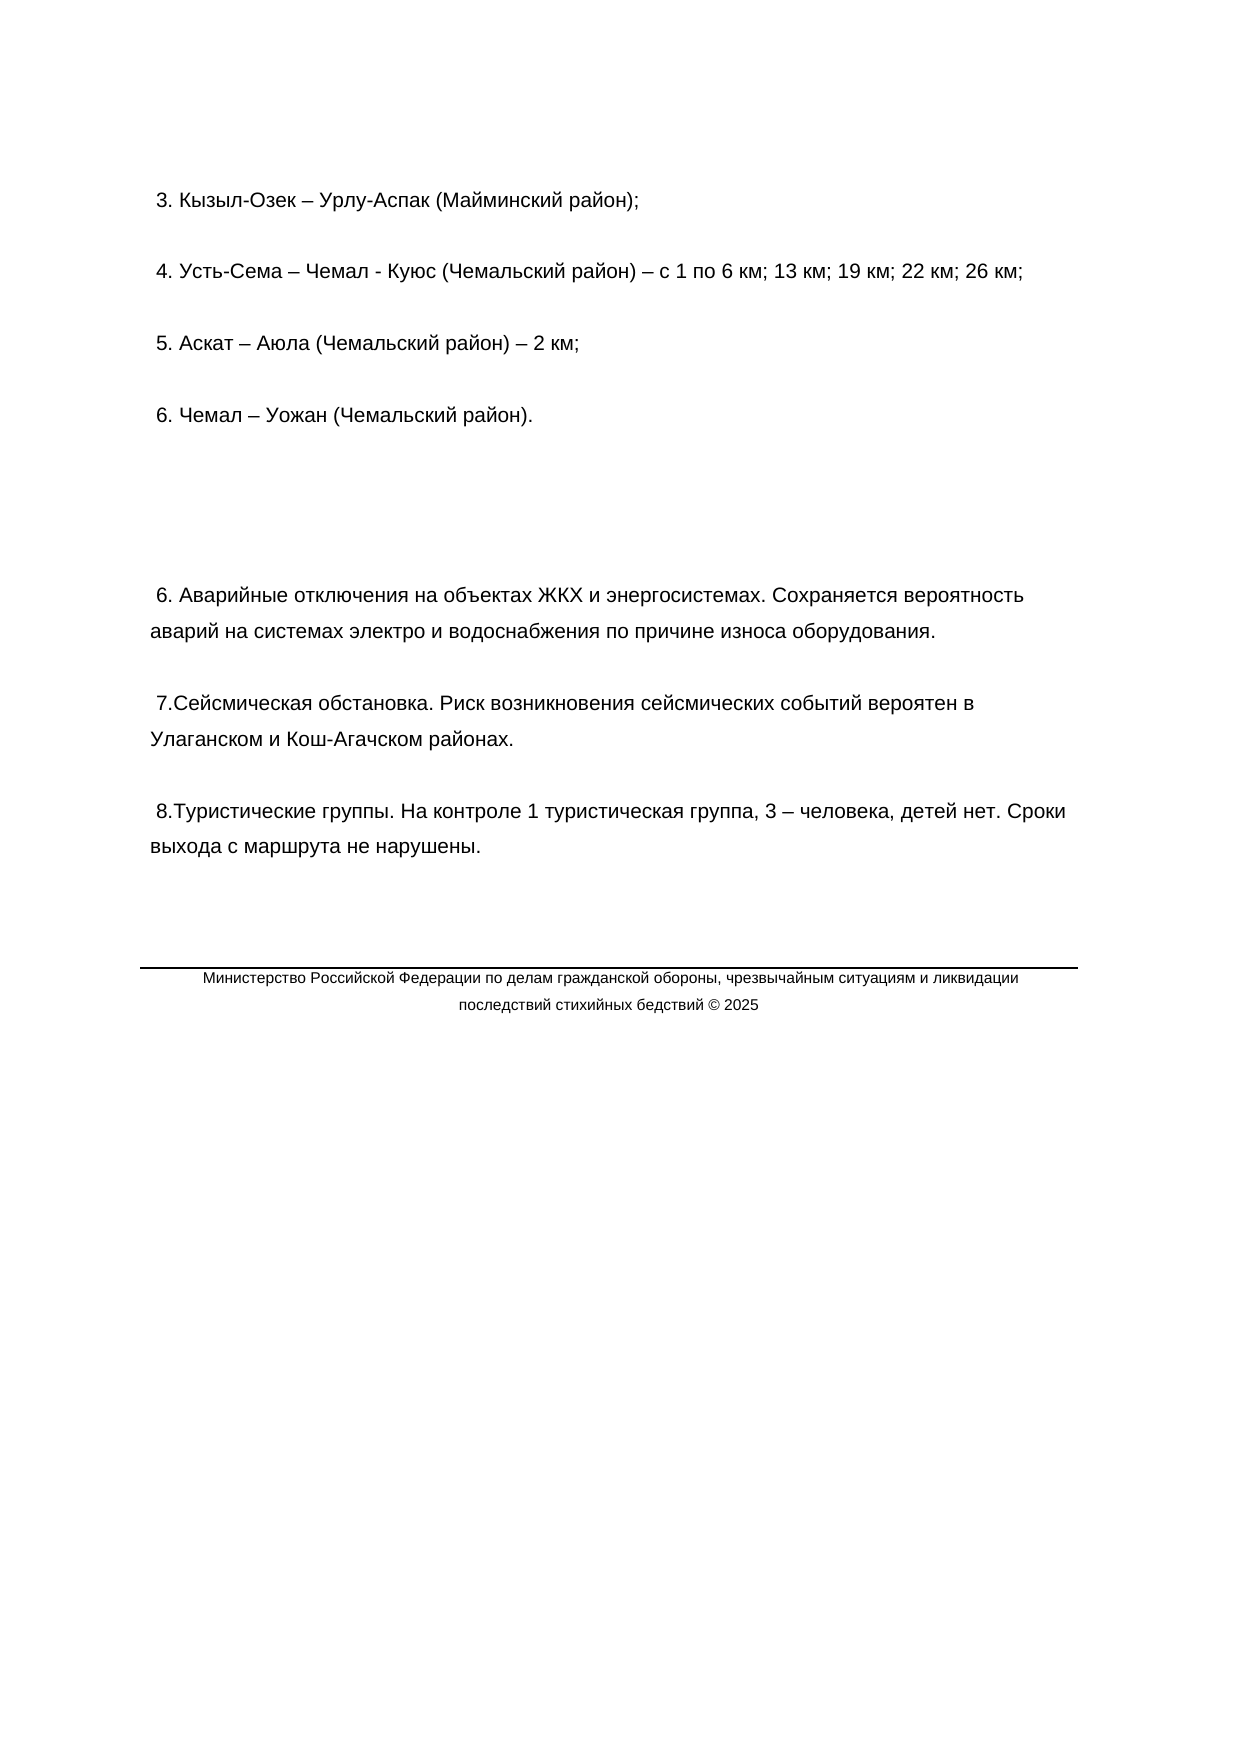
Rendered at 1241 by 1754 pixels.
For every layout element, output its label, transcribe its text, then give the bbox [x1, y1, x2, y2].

table_cell Министерство Российской Федерации по делам гражданской обороны, чрезвычайным ситуациям и ликвидации последствий стихийных бедствий © 2025 [140, 969, 1078, 1051]
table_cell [140, 150, 1078, 967]
